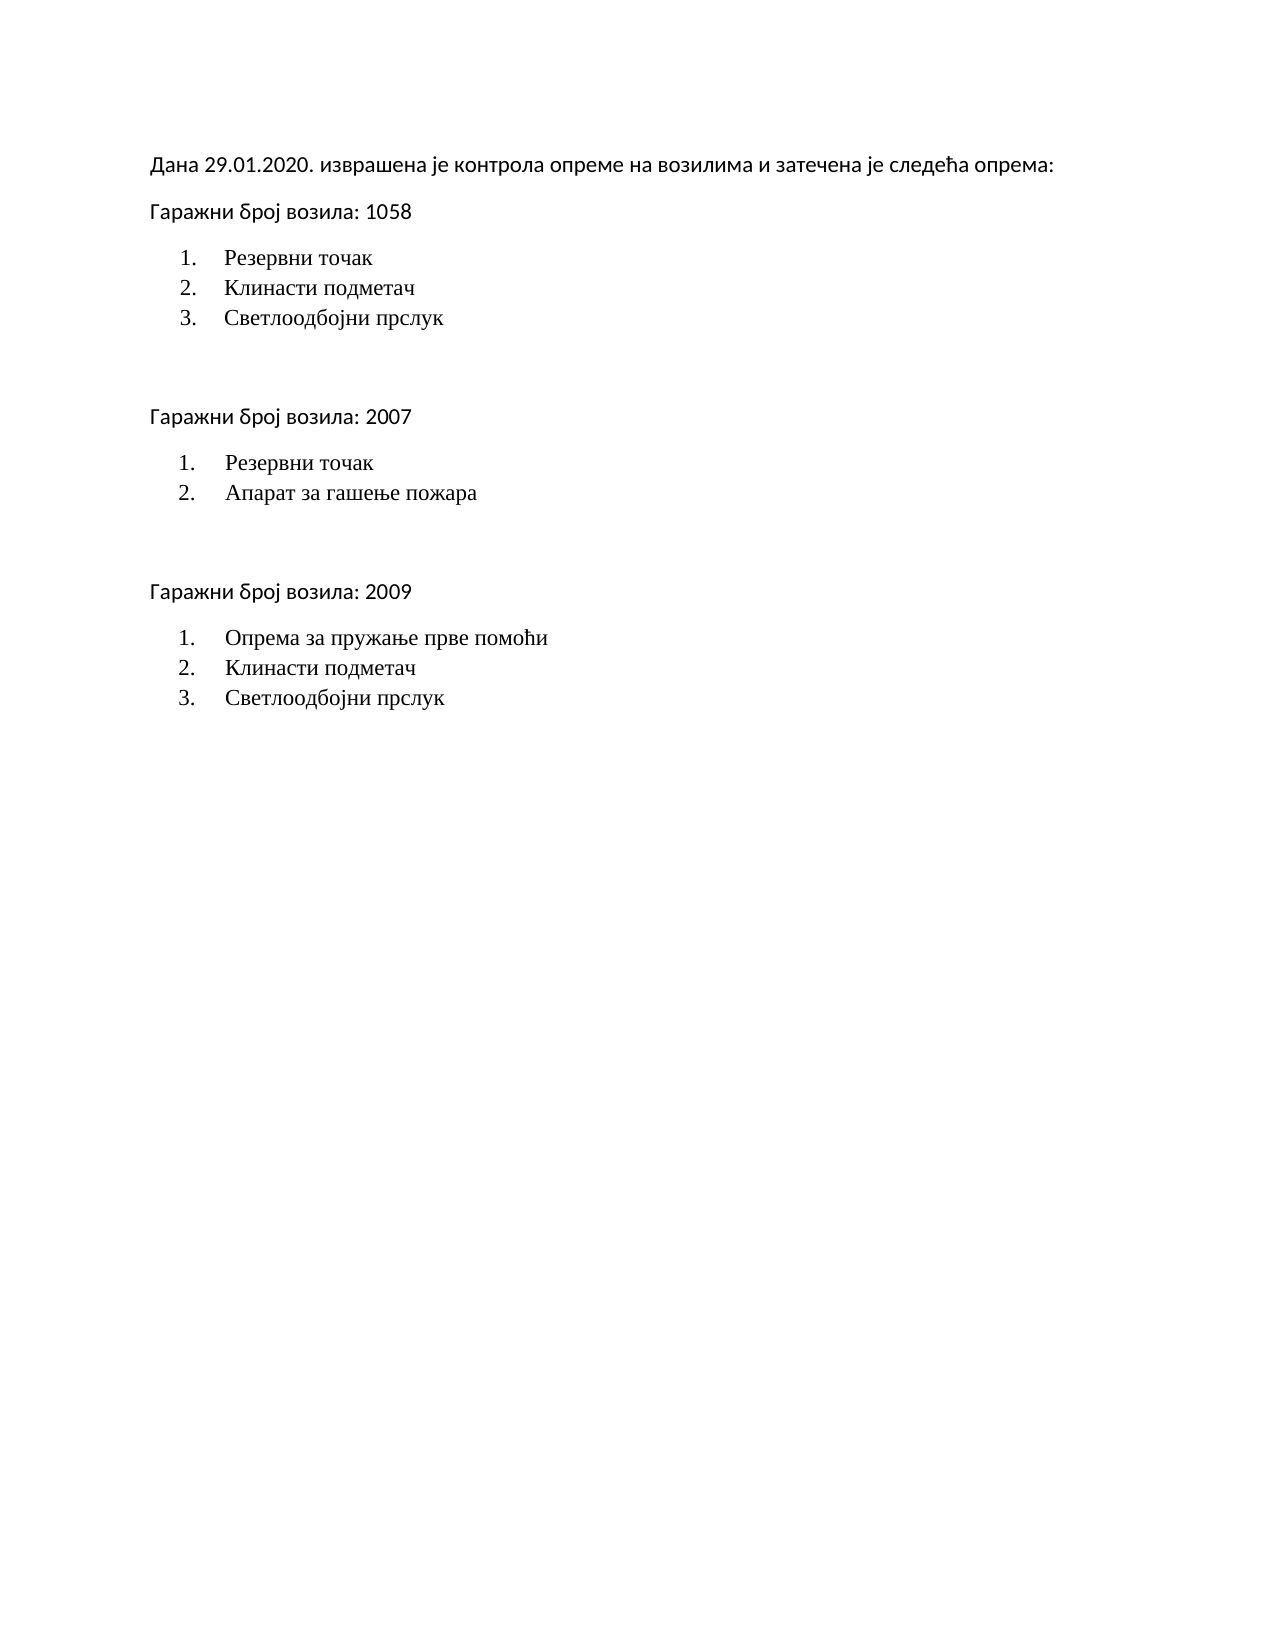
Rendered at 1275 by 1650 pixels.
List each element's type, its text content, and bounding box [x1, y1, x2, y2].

list Светлоодбојни прслук [179, 304, 1125, 331]
list Клинасти подметач [179, 274, 1125, 300]
text Гаражни број возила: 1058 [150, 197, 1125, 225]
list Светлоодбојни прслук [178, 684, 1125, 711]
list Апарат за гашење пожара [178, 479, 1125, 506]
text Гаражни број возила: 2007 [150, 402, 1125, 430]
list Резервни точак [178, 449, 1125, 475]
list Резервни точак [179, 244, 1125, 270]
text Дана 29.01.2020. изврашена је контрола опреме на возилима и затечена је следећа опрема: [150, 150, 1125, 178]
text Гаражни број возила: 2009 [150, 577, 1125, 605]
list Клинасти подметач [178, 654, 1125, 681]
list Опрема за пружање прве помоћи [178, 624, 1125, 650]
